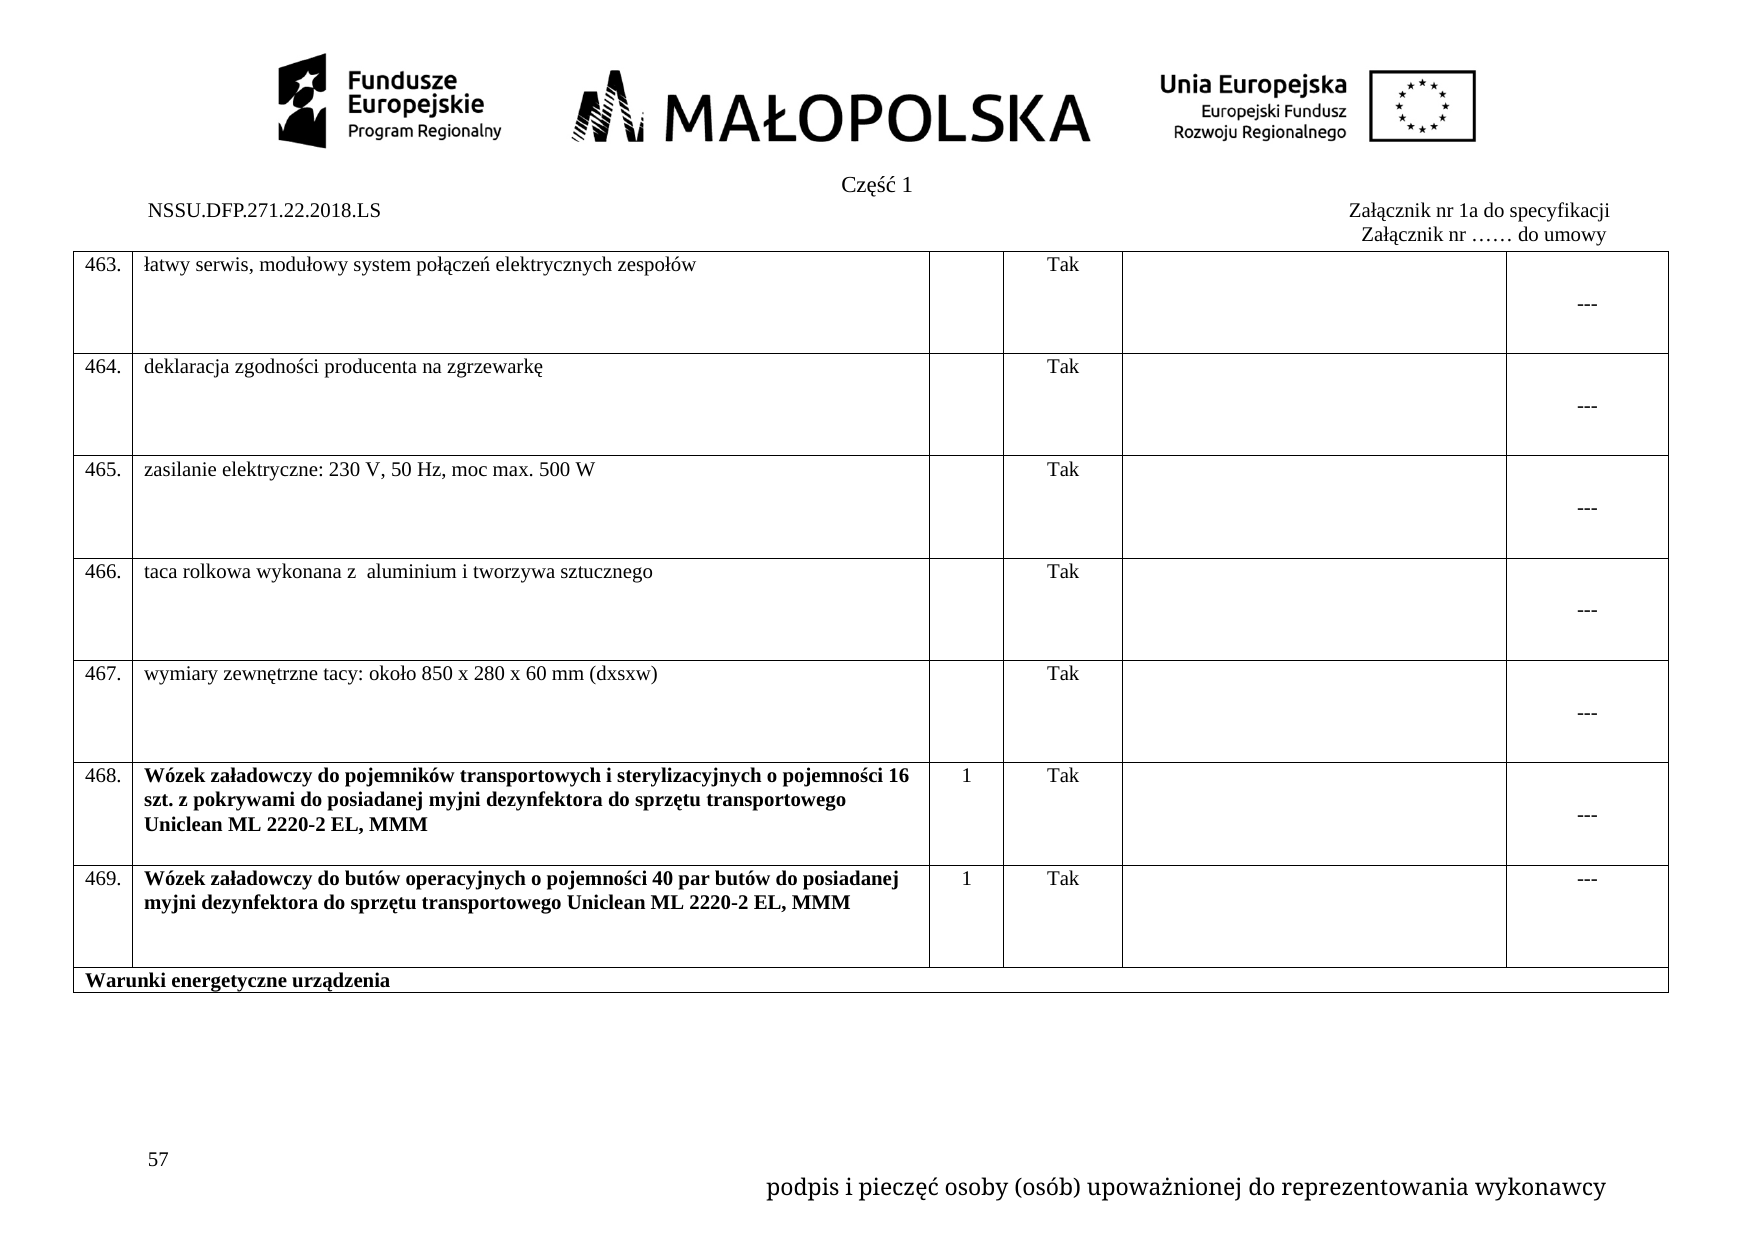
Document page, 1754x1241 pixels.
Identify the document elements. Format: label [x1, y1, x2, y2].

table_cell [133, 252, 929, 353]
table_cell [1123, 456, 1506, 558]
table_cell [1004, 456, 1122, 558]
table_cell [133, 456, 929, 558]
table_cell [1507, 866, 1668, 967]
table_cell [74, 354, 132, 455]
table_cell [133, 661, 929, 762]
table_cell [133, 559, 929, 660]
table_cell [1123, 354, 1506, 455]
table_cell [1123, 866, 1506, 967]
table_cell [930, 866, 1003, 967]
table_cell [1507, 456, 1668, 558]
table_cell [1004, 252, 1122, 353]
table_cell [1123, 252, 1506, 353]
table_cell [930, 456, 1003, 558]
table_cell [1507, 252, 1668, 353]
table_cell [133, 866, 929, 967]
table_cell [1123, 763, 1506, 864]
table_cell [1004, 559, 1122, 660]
picture [255, 29, 1499, 172]
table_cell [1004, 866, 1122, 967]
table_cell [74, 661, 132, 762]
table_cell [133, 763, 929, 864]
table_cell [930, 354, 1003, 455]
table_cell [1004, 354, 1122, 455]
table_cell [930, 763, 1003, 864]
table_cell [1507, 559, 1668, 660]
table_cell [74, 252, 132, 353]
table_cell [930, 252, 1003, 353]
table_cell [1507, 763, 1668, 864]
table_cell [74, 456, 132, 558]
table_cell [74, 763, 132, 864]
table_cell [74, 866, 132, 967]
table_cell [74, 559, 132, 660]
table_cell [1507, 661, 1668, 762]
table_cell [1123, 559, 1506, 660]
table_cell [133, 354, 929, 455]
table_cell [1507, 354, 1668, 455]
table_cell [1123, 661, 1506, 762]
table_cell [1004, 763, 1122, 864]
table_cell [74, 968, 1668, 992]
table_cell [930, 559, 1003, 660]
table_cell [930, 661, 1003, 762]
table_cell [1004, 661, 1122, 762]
